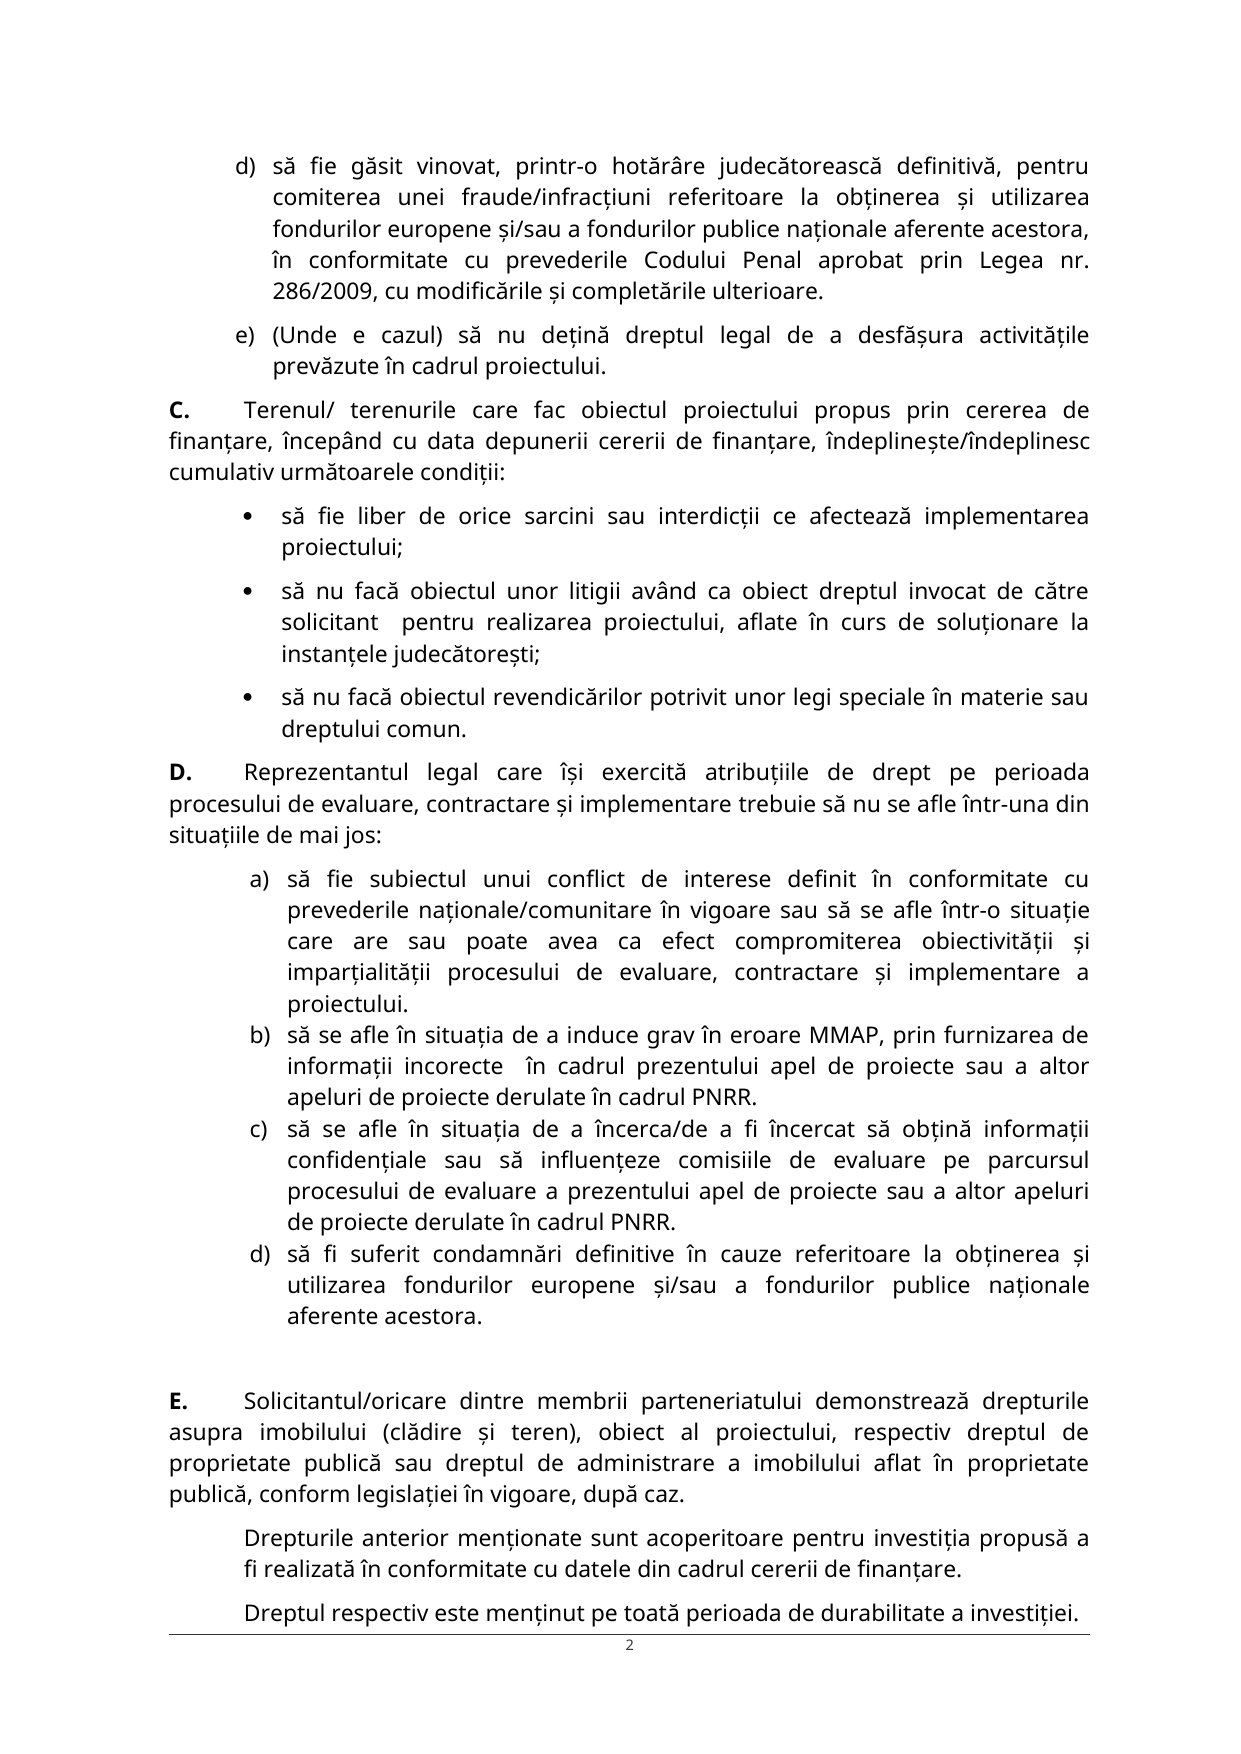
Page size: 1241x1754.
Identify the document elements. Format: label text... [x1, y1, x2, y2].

list Drepturile anterior menționate sunt acoperitoare pentru investiția propusă a fi realizată în conformitate cu datele din cadrul cererii de finanțare. [244, 1522, 1090, 1585]
list să se afle în situația de a încerca/de a fi încercat să obțină informații confidențiale sau să influențeze comisiile de evaluare pe parcursul procesului de evaluare a prezentului apel de proiecte sau a altor apeluri de proiecte derulate în cadrul PNRR. [249, 1112, 1090, 1237]
list să fie subiectul unui conflict de interese definit în conformitate cu prevederile naționale/comunitare în vigoare sau să se afle într-o situație care are sau poate avea ca efect compromiterea obiectivității și imparțialității procesului de evaluare, contractare și implementare a proiectului. [249, 862, 1090, 1019]
list să nu facă obiectul unor litigii având ca obiect dreptul invocat de către solicitant pentru realizarea proiectului, aflate în curs de soluţionare la instanţele judecătoreşti; [244, 575, 1090, 669]
list Solicitantul/oricare dintre membrii parteneriatului demonstrează drepturile asupra imobilului (clădire și teren), obiect al proiectului, respectiv dreptul de proprietate publică sau dreptul de administrare a imobilului aflat în proprietate publică, conform legislației în vigoare, după caz. [169, 1385, 1090, 1510]
list Dreptul respectiv este menţinut pe toată perioada de durabilitate a investiţiei. [244, 1597, 1090, 1628]
list să fie găsit vinovat, printr-o hotărâre judecătorească definitivă, pentru comiterea unei fraude/infracțiuni referitoare la obţinerea şi utilizarea fondurilor europene şi/sau a fondurilor publice naţionale aferente acestora, în conformitate cu prevederile Codului Penal aprobat prin Legea nr. 286/2009, cu modificările și completările ulterioare. [235, 150, 1090, 306]
list (Unde e cazul) să nu dețină dreptul legal de a desfășura activitățile prevăzute în cadrul proiectului. [235, 319, 1090, 381]
list să fie liber de orice sarcini sau interdicţii ce afectează implementarea proiectului; [244, 500, 1090, 562]
list să nu facă obiectul revendicărilor potrivit unor legi speciale în materie sau dreptului comun. [244, 681, 1090, 744]
list Terenul/ terenurile care fac obiectul proiectului propus prin cererea de finanţare, începând cu data depunerii cererii de finanţare, îndeplineşte/îndeplinesc cumulativ următoarele condiţii: [169, 394, 1090, 487]
list să fi suferit condamnări definitive în cauze referitoare la obținerea şi utilizarea fondurilor europene şi/sau a fondurilor publice naționale aferente acestora. [249, 1237, 1090, 1331]
list Reprezentantul legal care își exercită atribuțiile de drept pe perioada procesului de evaluare, contractare și implementare trebuie să nu se afle într-una din situațiile de mai jos: [169, 756, 1090, 850]
list să se afle în situația de a induce grav în eroare MMAP, prin furnizarea de informații incorecte în cadrul prezentului apel de proiecte sau a altor apeluri de proiecte derulate în cadrul PNRR. [249, 1019, 1090, 1112]
